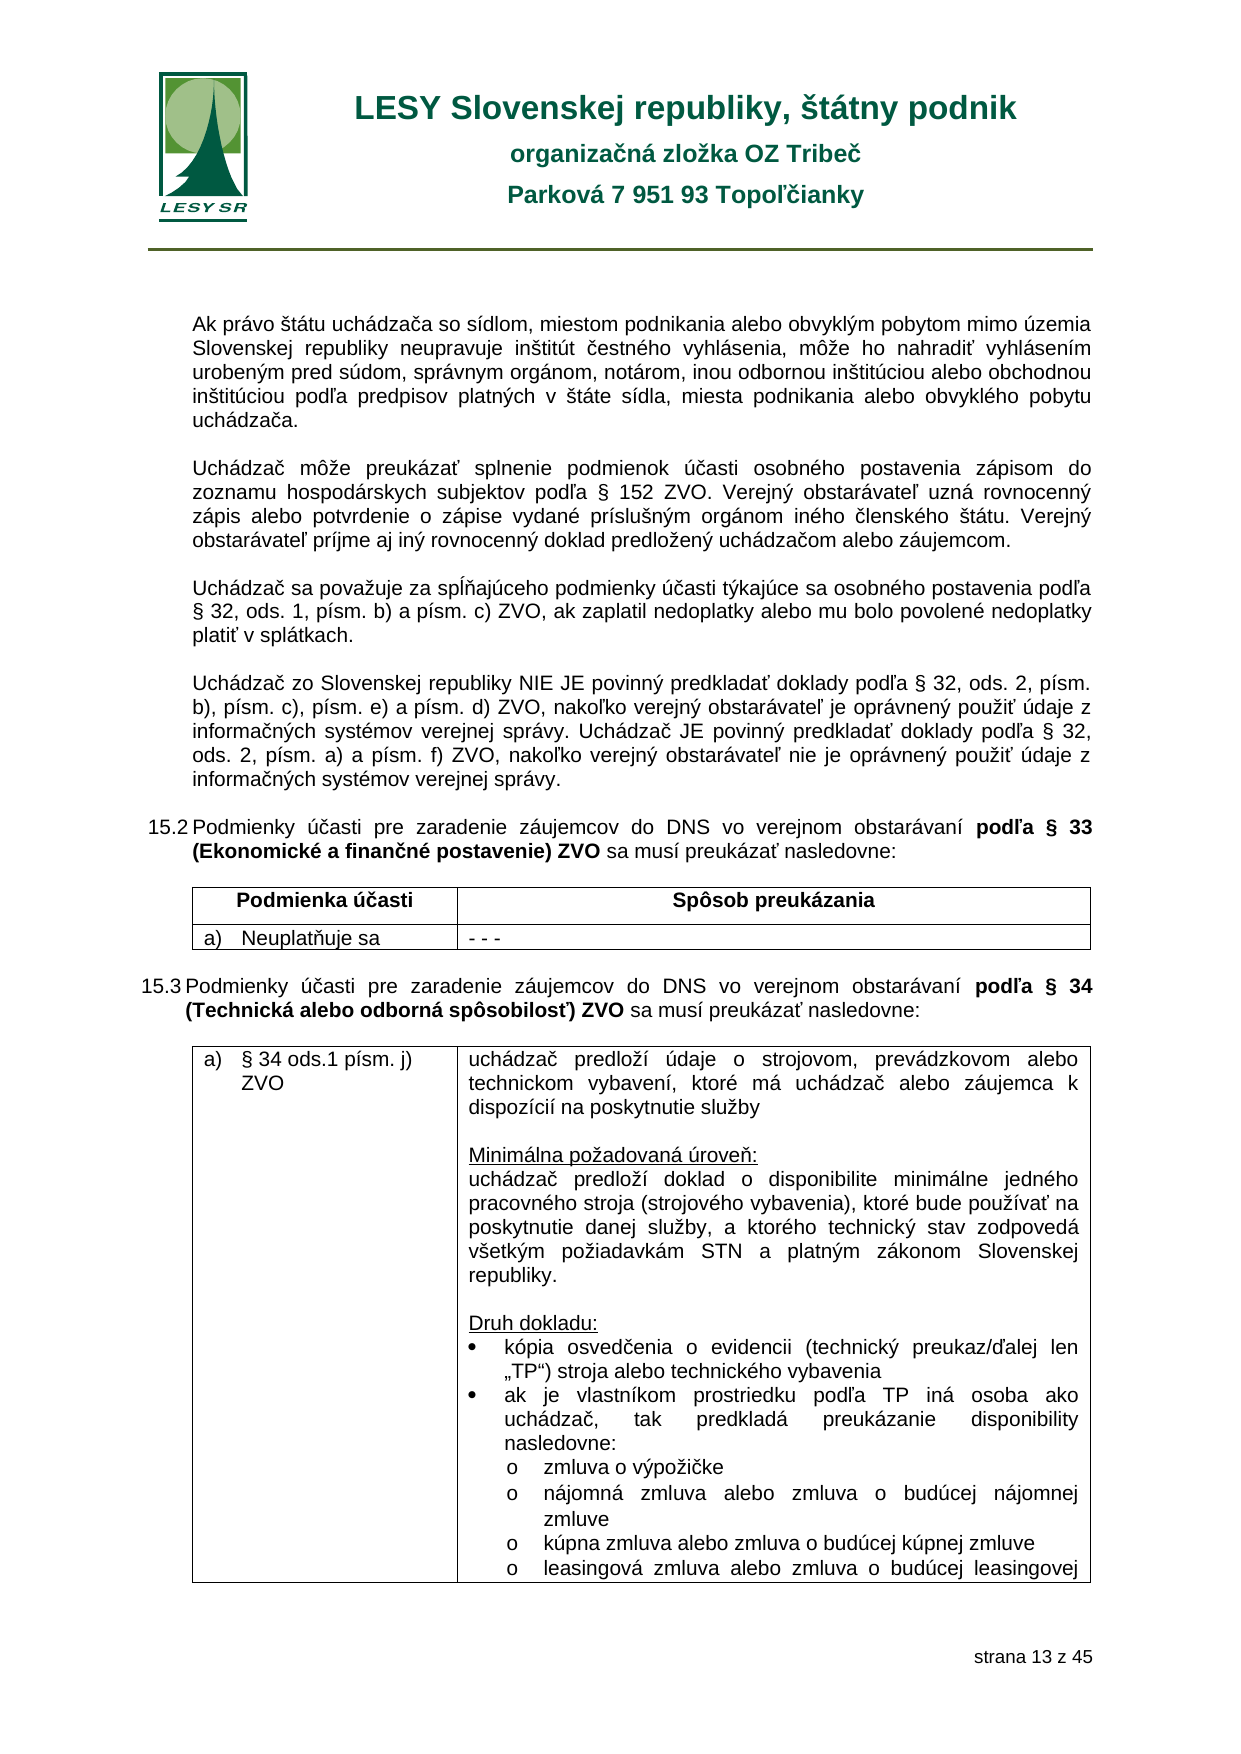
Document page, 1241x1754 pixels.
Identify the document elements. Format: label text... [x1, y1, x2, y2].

list Podmienky účasti pre zaradenie záujemcov do DNS vo verejnom obstarávaní podľa § 34 (Technická alebo odborná spôsobilosť) ZVO sa musí preukázať nasledovne: [141, 974, 1093, 1022]
list Uchádzač zo Slovenskej republiky NIE JE povinný predkladať doklady podľa § 32, ods. 2, písm. b), písm. c), písm. e) a písm. d) ZVO, nakoľko verejný obstarávateľ je oprávnený použiť údaje z informačných systémov verejnej správy. Uchádzač JE povinný predkladať doklady podľa § 32, ods. 2, písm. a) a písm. f) ZVO, nakoľko verejný obstarávateľ nie je oprávnený použiť údaje z informačných systémov verejnej správy. [192, 671, 1093, 791]
list Uchádzač môže preukázať splnenie podmienok účasti osobného postavenia zápisom do zoznamu hospodárskych subjektov podľa § 152 ZVO. Verejný obstarávateľ uzná rovnocenný zápis alebo potvrdenie o zápise vydané príslušným orgánom iného členského štátu. Verejný obstarávateľ príjme aj iný rovnocenný doklad predložený uchádzačom alebo záujemcom. [192, 456, 1093, 551]
table_header Spôsob preukázania [458, 888, 1090, 924]
list Uchádzač sa považuje za spĺňajúceho podmienky účasti týkajúce sa osobného postavenia podľa § 32, ods. 1, písm. b) a písm. c) ZVO, ak zaplatil nedoplatky alebo mu bolo povolené nedoplatky platiť v splátkach. [192, 575, 1093, 647]
table_cell Neuplatňuje sa [193, 925, 457, 949]
list Ak právo štátu uchádzača so sídlom, miestom podnikania alebo obvyklým pobytom mimo územia Slovenskej republiky neupravuje inštitút čestného vyhlásenia, môže ho nahradiť vyhlásením urobeným pred súdom, správnym orgánom, notárom, inou odbornou inštitúciou alebo obchodnou inštitúciou podľa predpisov platných v štáte sídla, miesta podnikania alebo obvyklého pobytu uchádzača. [192, 312, 1093, 432]
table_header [193, 1047, 457, 1582]
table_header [458, 1047, 1090, 1582]
list Podmienky účasti pre zaradenie záujemcov do DNS vo verejnom obstarávaní podľa § 33 (Ekonomické a finančné postavenie) ZVO sa musí preukázať nasledovne: [148, 815, 1093, 863]
table_cell - - - [458, 925, 1090, 949]
table_header Podmienka účasti [193, 888, 457, 924]
